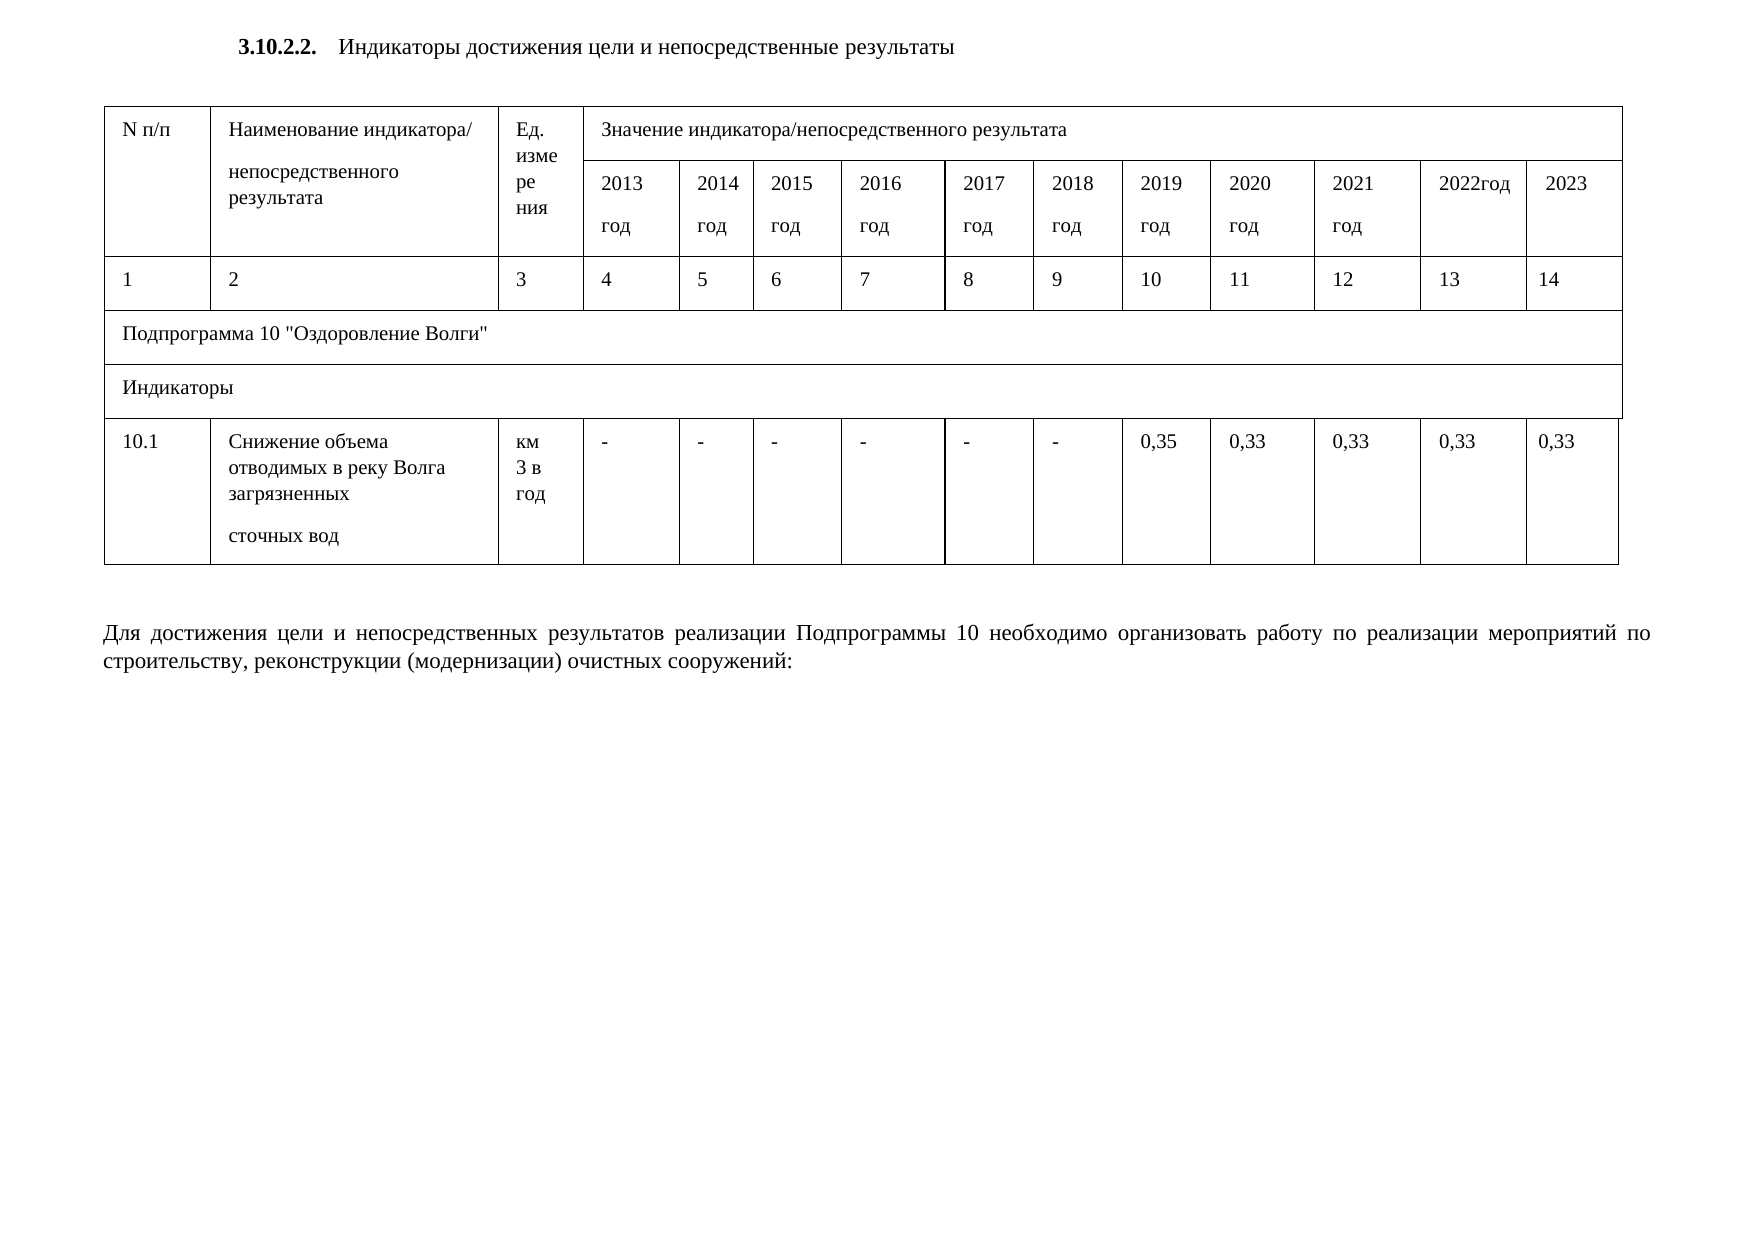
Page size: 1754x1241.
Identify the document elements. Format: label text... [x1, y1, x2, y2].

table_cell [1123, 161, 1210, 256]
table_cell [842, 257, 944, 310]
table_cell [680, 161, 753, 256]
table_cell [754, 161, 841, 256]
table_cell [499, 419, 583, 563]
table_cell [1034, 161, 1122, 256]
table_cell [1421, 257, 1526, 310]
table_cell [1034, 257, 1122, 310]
text Для достижения цели и непосредственных результатов реализации Подпрограммы 10 необходимо организовать работу по реализации мероприятий по строительству, реконструкции (модернизации) очистных сооружений: [103, 619, 1653, 674]
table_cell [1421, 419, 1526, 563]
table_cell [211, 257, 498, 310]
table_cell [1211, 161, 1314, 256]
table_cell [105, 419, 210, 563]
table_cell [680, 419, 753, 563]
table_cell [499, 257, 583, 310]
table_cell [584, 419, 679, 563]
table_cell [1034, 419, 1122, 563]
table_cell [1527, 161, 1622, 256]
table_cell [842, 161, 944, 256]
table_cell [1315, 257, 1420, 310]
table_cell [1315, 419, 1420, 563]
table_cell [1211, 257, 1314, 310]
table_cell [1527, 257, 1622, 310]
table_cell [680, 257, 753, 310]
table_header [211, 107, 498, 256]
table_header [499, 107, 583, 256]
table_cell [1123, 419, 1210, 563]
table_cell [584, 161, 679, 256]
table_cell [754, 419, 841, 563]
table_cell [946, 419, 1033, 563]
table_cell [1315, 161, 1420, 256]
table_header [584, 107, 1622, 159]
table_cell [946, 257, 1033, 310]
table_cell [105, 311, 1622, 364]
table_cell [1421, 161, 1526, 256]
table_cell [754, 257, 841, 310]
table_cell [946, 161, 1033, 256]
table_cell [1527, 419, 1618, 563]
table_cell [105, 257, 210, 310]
list Индикаторы достижения цели и непосредственные результаты [238, 33, 1724, 60]
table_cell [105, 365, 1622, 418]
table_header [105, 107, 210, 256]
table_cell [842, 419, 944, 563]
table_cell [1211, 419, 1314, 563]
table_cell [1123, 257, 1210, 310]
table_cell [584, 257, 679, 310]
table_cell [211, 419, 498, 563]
